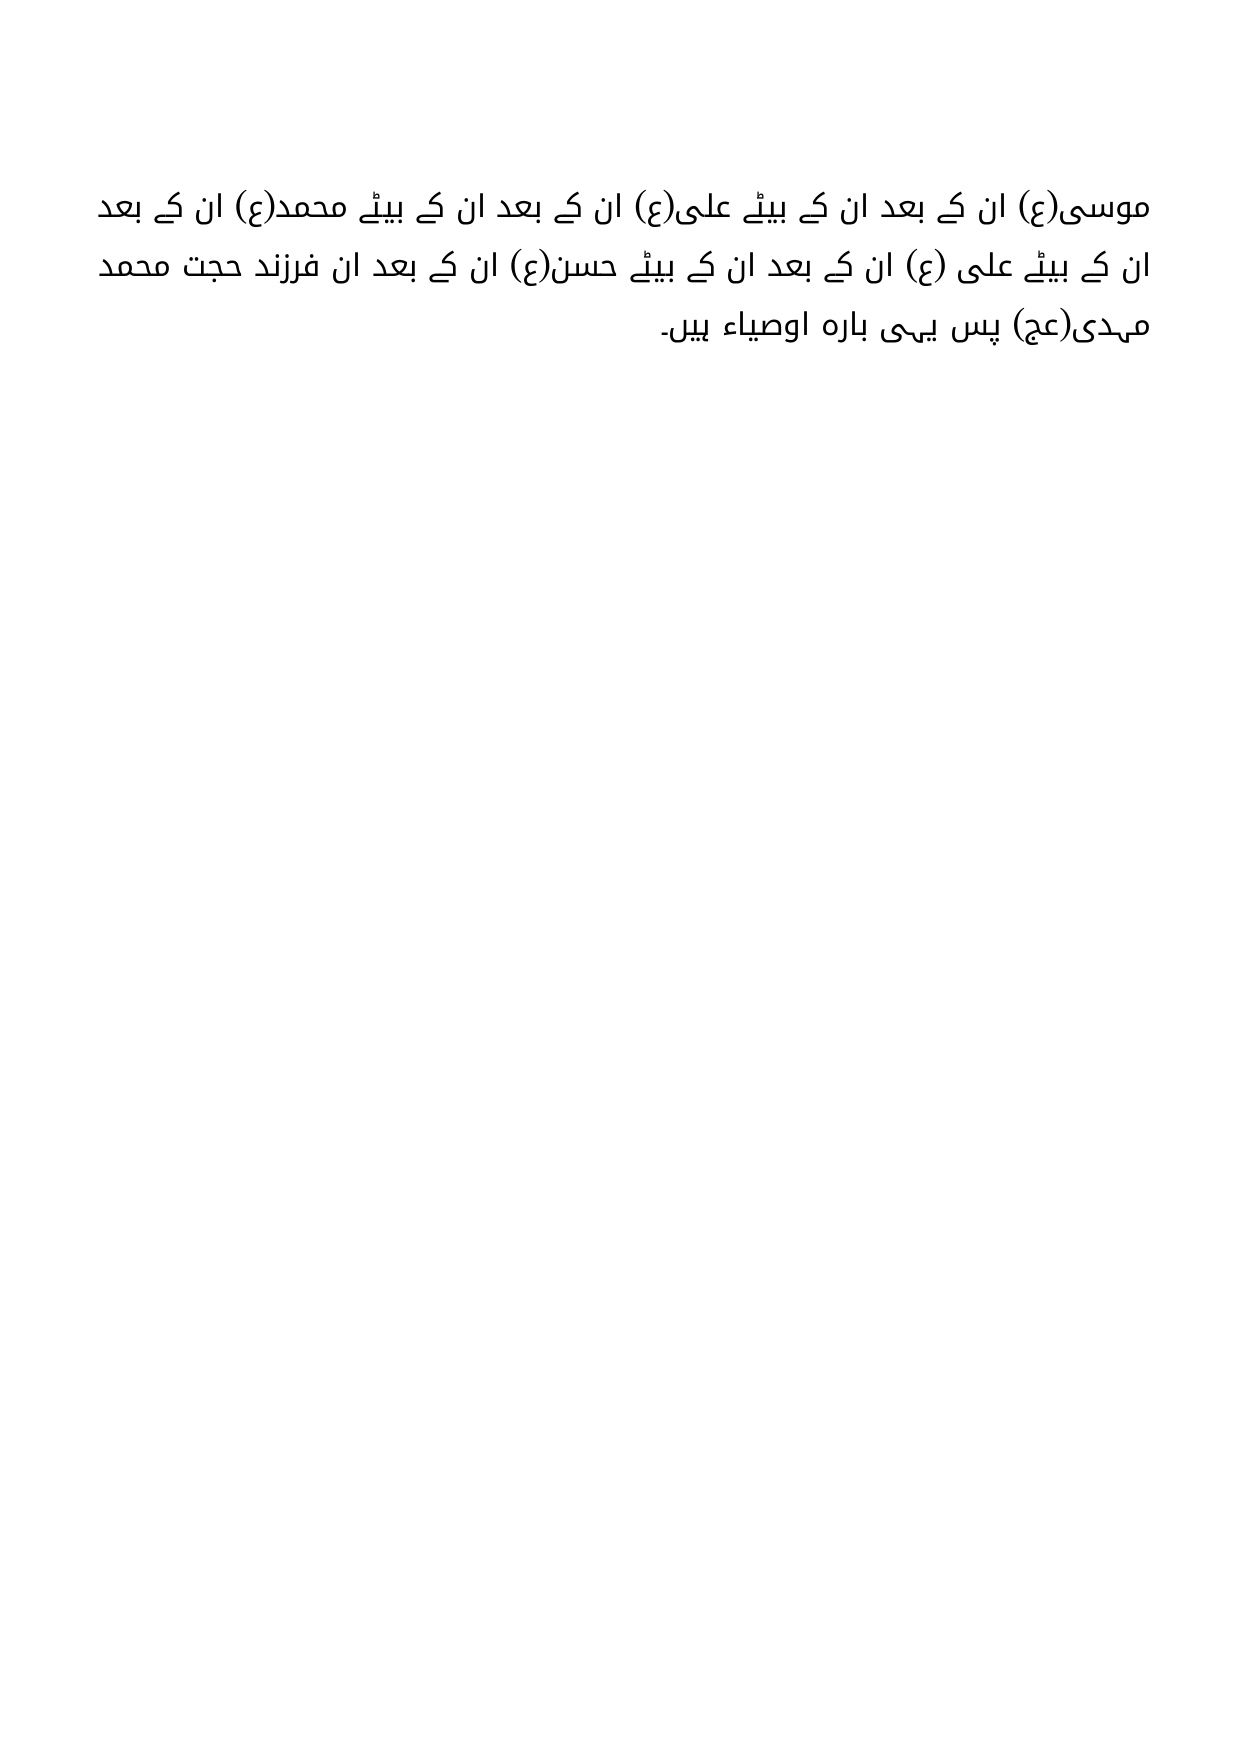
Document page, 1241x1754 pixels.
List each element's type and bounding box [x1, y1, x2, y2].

text [89, 177, 1152, 355]
